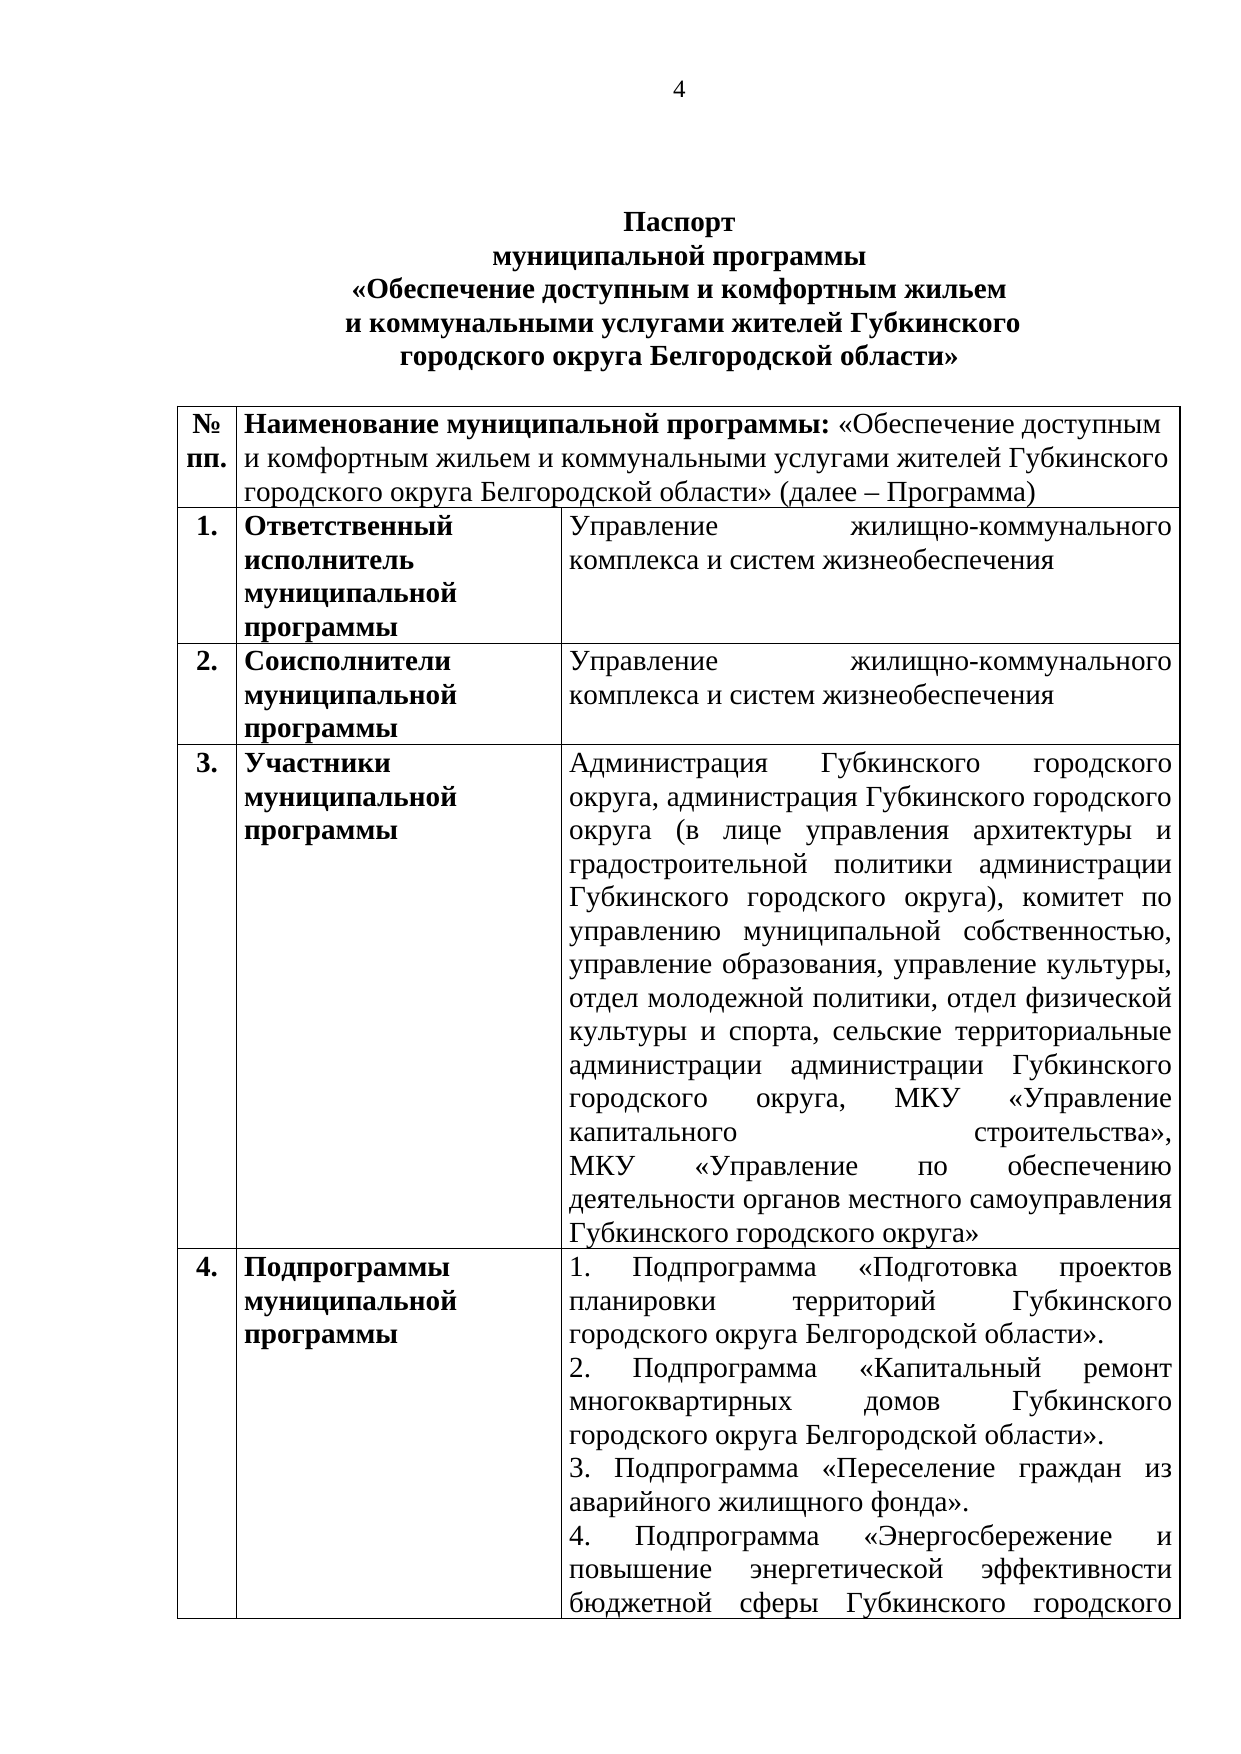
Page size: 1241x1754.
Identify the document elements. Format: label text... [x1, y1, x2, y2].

table_cell Администрация Губкинского городского округа, администрация Губкинского городского округа (в лице управления архитектуры и градостроительной политики администрации Губкинского городского округа), комитет по управлению муниципальной собственностью, управление образования, управление культуры, отдел молодежной политики, отдел физической культуры и спорта, сельские территориальные администрации администрации Губкинского городского округа, МКУ «Управление капитального строительства», МКУ «Управление по обеспечению деятельности органов местного самоуправления Губкинского городского округа» [562, 745, 1179, 1248]
table_cell 3. [178, 745, 236, 1248]
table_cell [237, 1249, 561, 1618]
text муниципальной программы [177, 238, 1181, 271]
table_cell Участники муниципальной программы [237, 745, 561, 1248]
text Паспорт [177, 204, 1181, 238]
table_cell Управление жилищно-коммунального комплекса и систем жизнеобеспечения [562, 508, 1179, 642]
table_cell 4. [178, 1249, 236, 1618]
table_cell Управление жилищно-коммунального комплекса и систем жизнеобеспечения [562, 644, 1179, 744]
table_header № пп. [178, 407, 236, 507]
table_cell Соисполнители муниципальной программы [237, 644, 561, 744]
text и коммунальными услугами жителей Губкинского [177, 305, 1181, 338]
text «Обеспечение доступным и комфортным жильем [177, 271, 1181, 305]
text городского округа Белгородской области» [177, 338, 1181, 372]
table_cell 1. [178, 508, 236, 642]
table_header Наименование муниципальной программы: «Обеспечение доступным и комфортным жильем и коммунальными услугами жителей Губкинского городского округа Белгородской области» (далее – Программа) [237, 407, 1179, 507]
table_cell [562, 1249, 1179, 1618]
table_cell Ответственный исполнитель муниципальной программы [237, 508, 561, 642]
table_cell 2. [178, 644, 236, 744]
